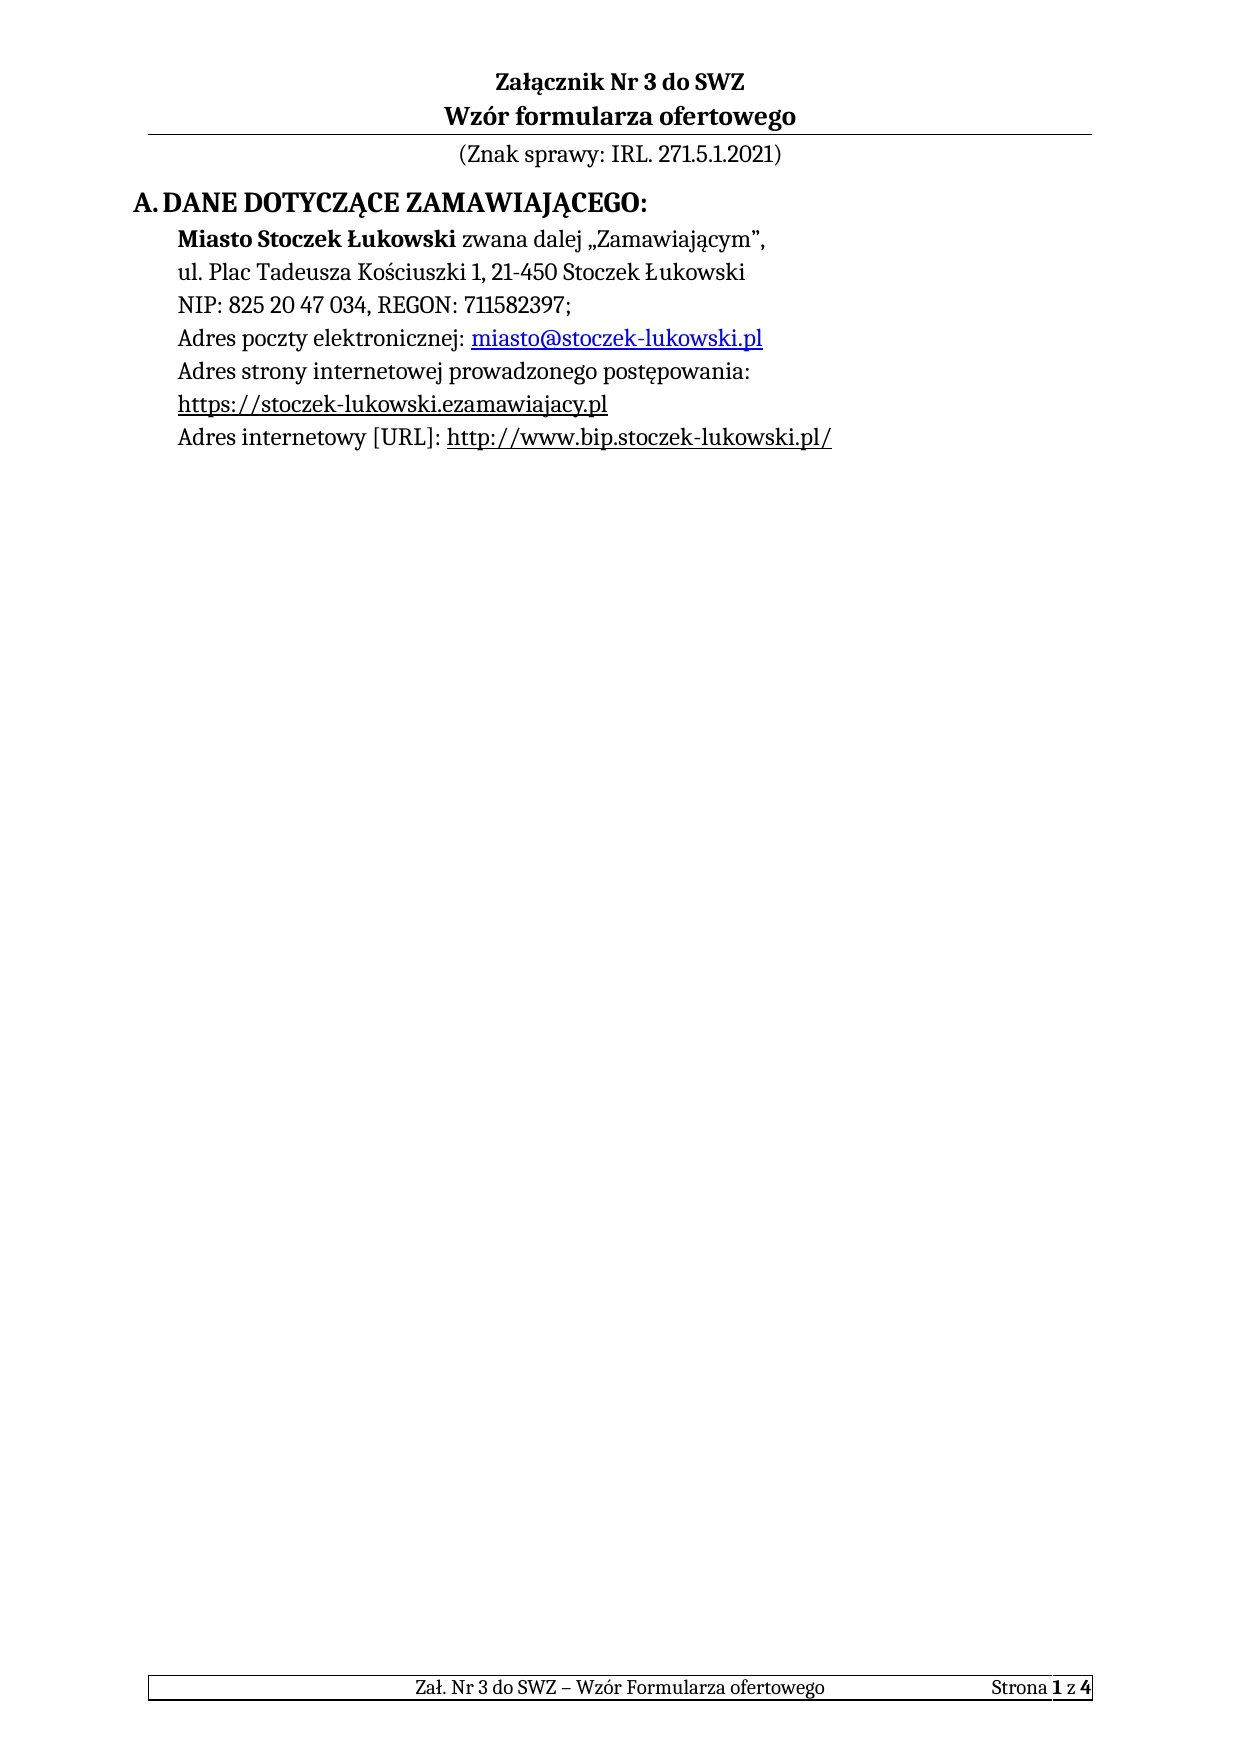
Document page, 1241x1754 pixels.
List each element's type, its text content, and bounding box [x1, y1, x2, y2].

text Miasto Stoczek Łukowski zwana dalej „Zamawiającym”, [177, 225, 1092, 254]
text Adres poczty elektronicznej: miasto@stoczek-lukowski.pl [148, 324, 1092, 353]
text Adres strony internetowej prowadzonego postępowania: [177, 357, 1092, 386]
text https://stoczek-lukowski.ezamawiajacy.pl [177, 390, 1092, 419]
text NIP: 825 20 47 034, REGON: 711582397; [148, 291, 1092, 320]
text Wzór formularza ofertowego [148, 101, 1092, 134]
text Załącznik Nr 3 do SWZ [148, 68, 1092, 97]
text (Znak sprawy: IRL. 271.5.1.2021) [148, 140, 1092, 168]
list DANE DOTYCZĄCE ZAMAWIAJĄCEGO: [133, 187, 1092, 220]
text ul. Plac Tadeusza Kościuszki 1, 21-450 Stoczek Łukowski [148, 258, 1092, 287]
text Adres internetowy [URL]: http://www.bip.stoczek-lukowski.pl/ [177, 423, 1092, 452]
